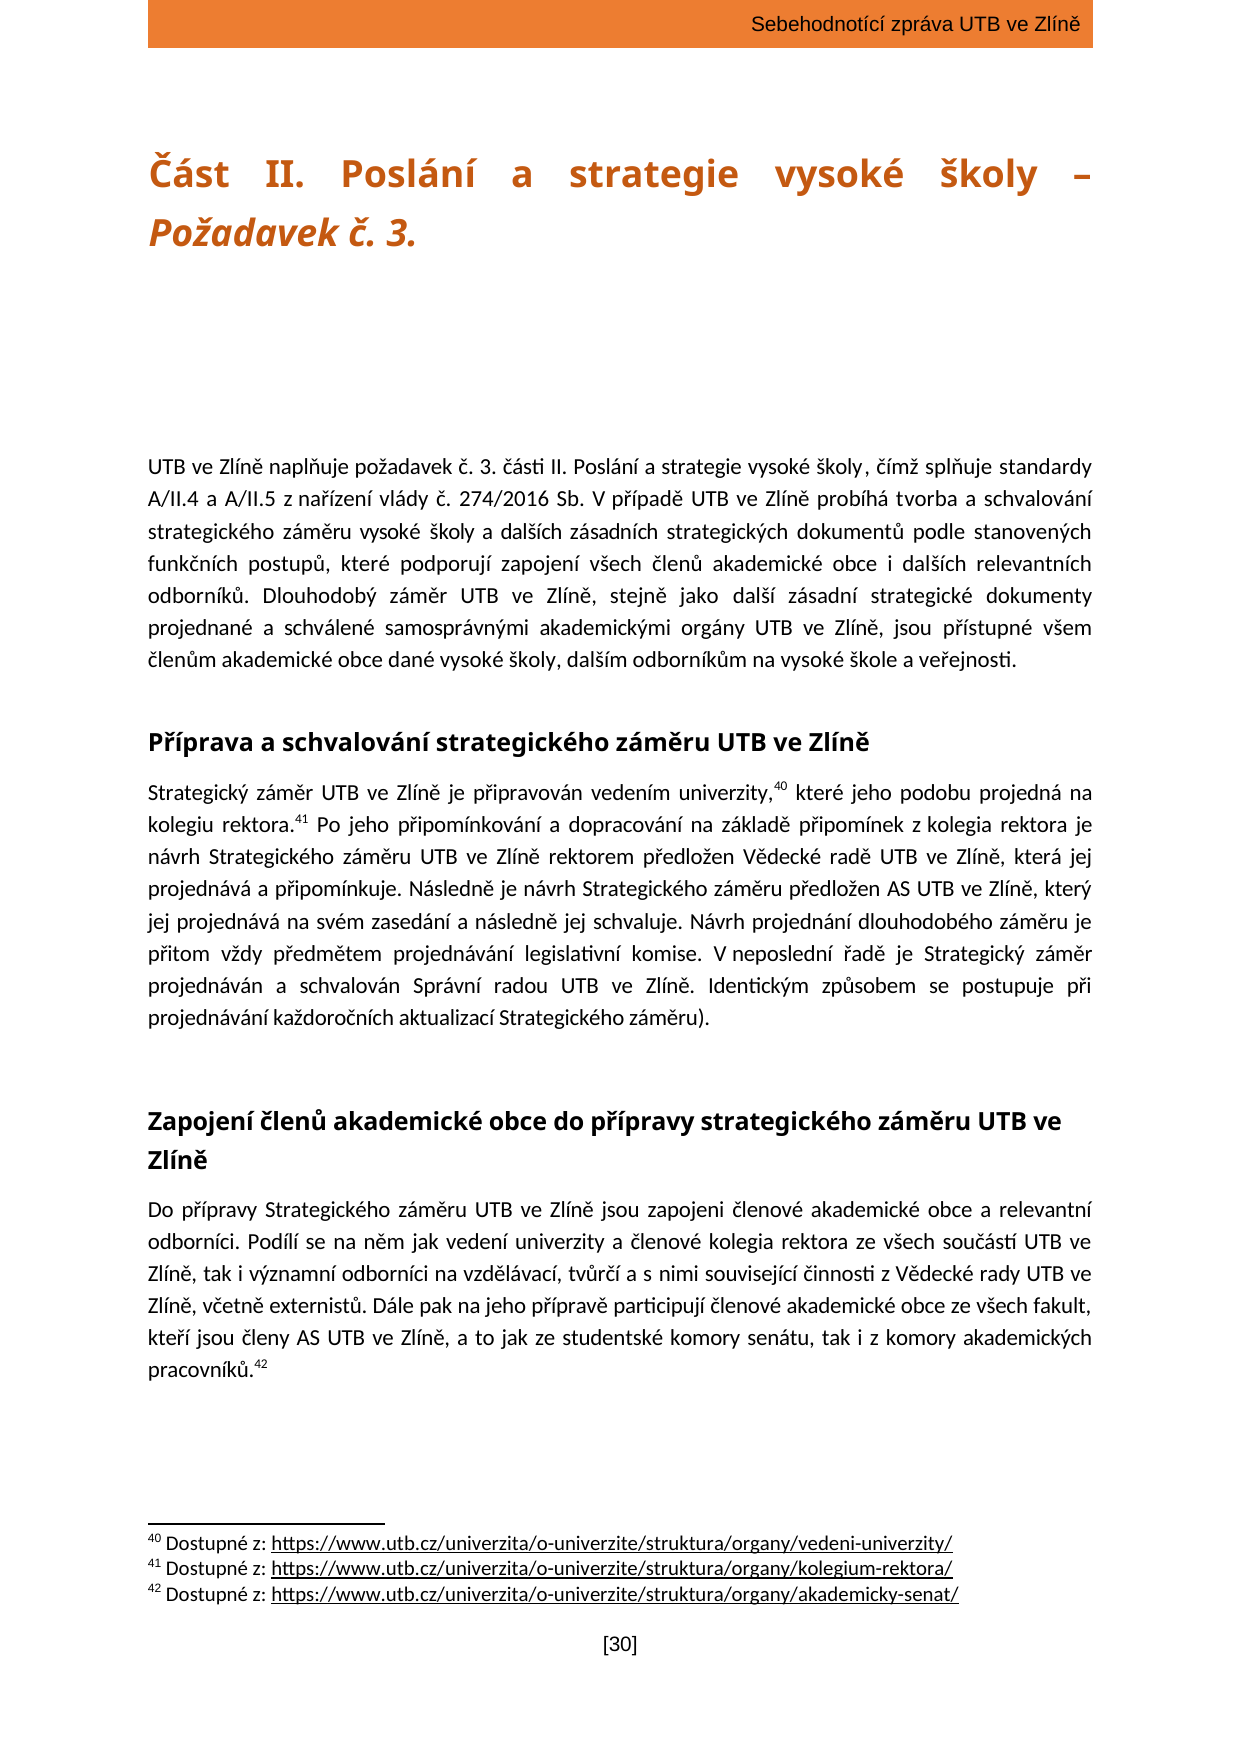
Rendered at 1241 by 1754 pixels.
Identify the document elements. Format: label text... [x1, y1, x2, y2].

text Příprava a schvalování strategického záměru UTB ve Zlíně [148, 724, 1093, 759]
text Zapojení členů akademické obce do přípravy strategického záměru UTB ve Zlíně [148, 1104, 1092, 1177]
text Do přípravy Strategického záměru UTB ve Zlíně jsou zapojeni členové akademické obce a relevantní odborníci. Podílí se na něm jak vedení univerzity a členové kolegia rektora ze všech součástí UTB ve Zlíně, tak i významní odborníci na vzdělávací, tvůrčí a s nimi související činnosti z Vědecké rady UTB ve Zlíně, včetně externistů. Dále pak na jeho přípravě participují členové akademické obce ze všech fakult, kteří jsou členy AS UTB ve Zlíně, a to jak ze studentské komory senátu, tak i z komory akademických pracovníků. [148, 1195, 1092, 1384]
text Strategický záměr UTB ve Zlíně je připravován vedením univerzity, které jeho podobu projedná na kolegiu rektora. Po jeho připomínkování a dopracování na základě připomínek z kolegia rektora je návrh Strategického záměru UTB ve Zlíně rektorem předložen Vědecké radě UTB ve Zlíně, která jej projednává a připomínkuje. Následně je návrh Strategického záměru předložen AS UTB ve Zlíně, který jej projednává na svém zasedání a následně jej schvaluje. Návrh projednání dlouhodobého záměru je přitom vždy předmětem projednávání legislativní komise. V neposlední řadě je Strategický záměr projednáván a schvalován Správní radou UTB ve Zlíně. Identickým způsobem se postupuje při projednávání každoročních aktualizací Strategického záměru). [148, 778, 1093, 1031]
text UTB ve Zlíně naplňuje požadavek č. 3. části II. Poslání a strategie vysoké školy, čímž splňuje standardy A/II.4 a A/II.5 z nařízení vlády č. 274/2016 Sb. V případě UTB ve Zlíně probíhá tvorba a schvalování strategického záměru vysoké školy a dalších zásadních strategických dokumentů podle stanovených funkčních postupů, které podporují zapojení všech členů akademické obce i dalších relevantních odborníků. Dlouhodobý záměr UTB ve Zlíně, stejně jako další zásadní strategické dokumenty projednané a schválené samosprávnými akademickými orgány UTB ve Zlíně, jsou přístupné všem členům akademické obce dané vysoké školy, dalším odborníkům na vysoké škole a veřejnosti. [148, 452, 1092, 673]
text Část II. Poslání a strategie vysoké školy – Požadavek č. 3. [148, 148, 1093, 257]
